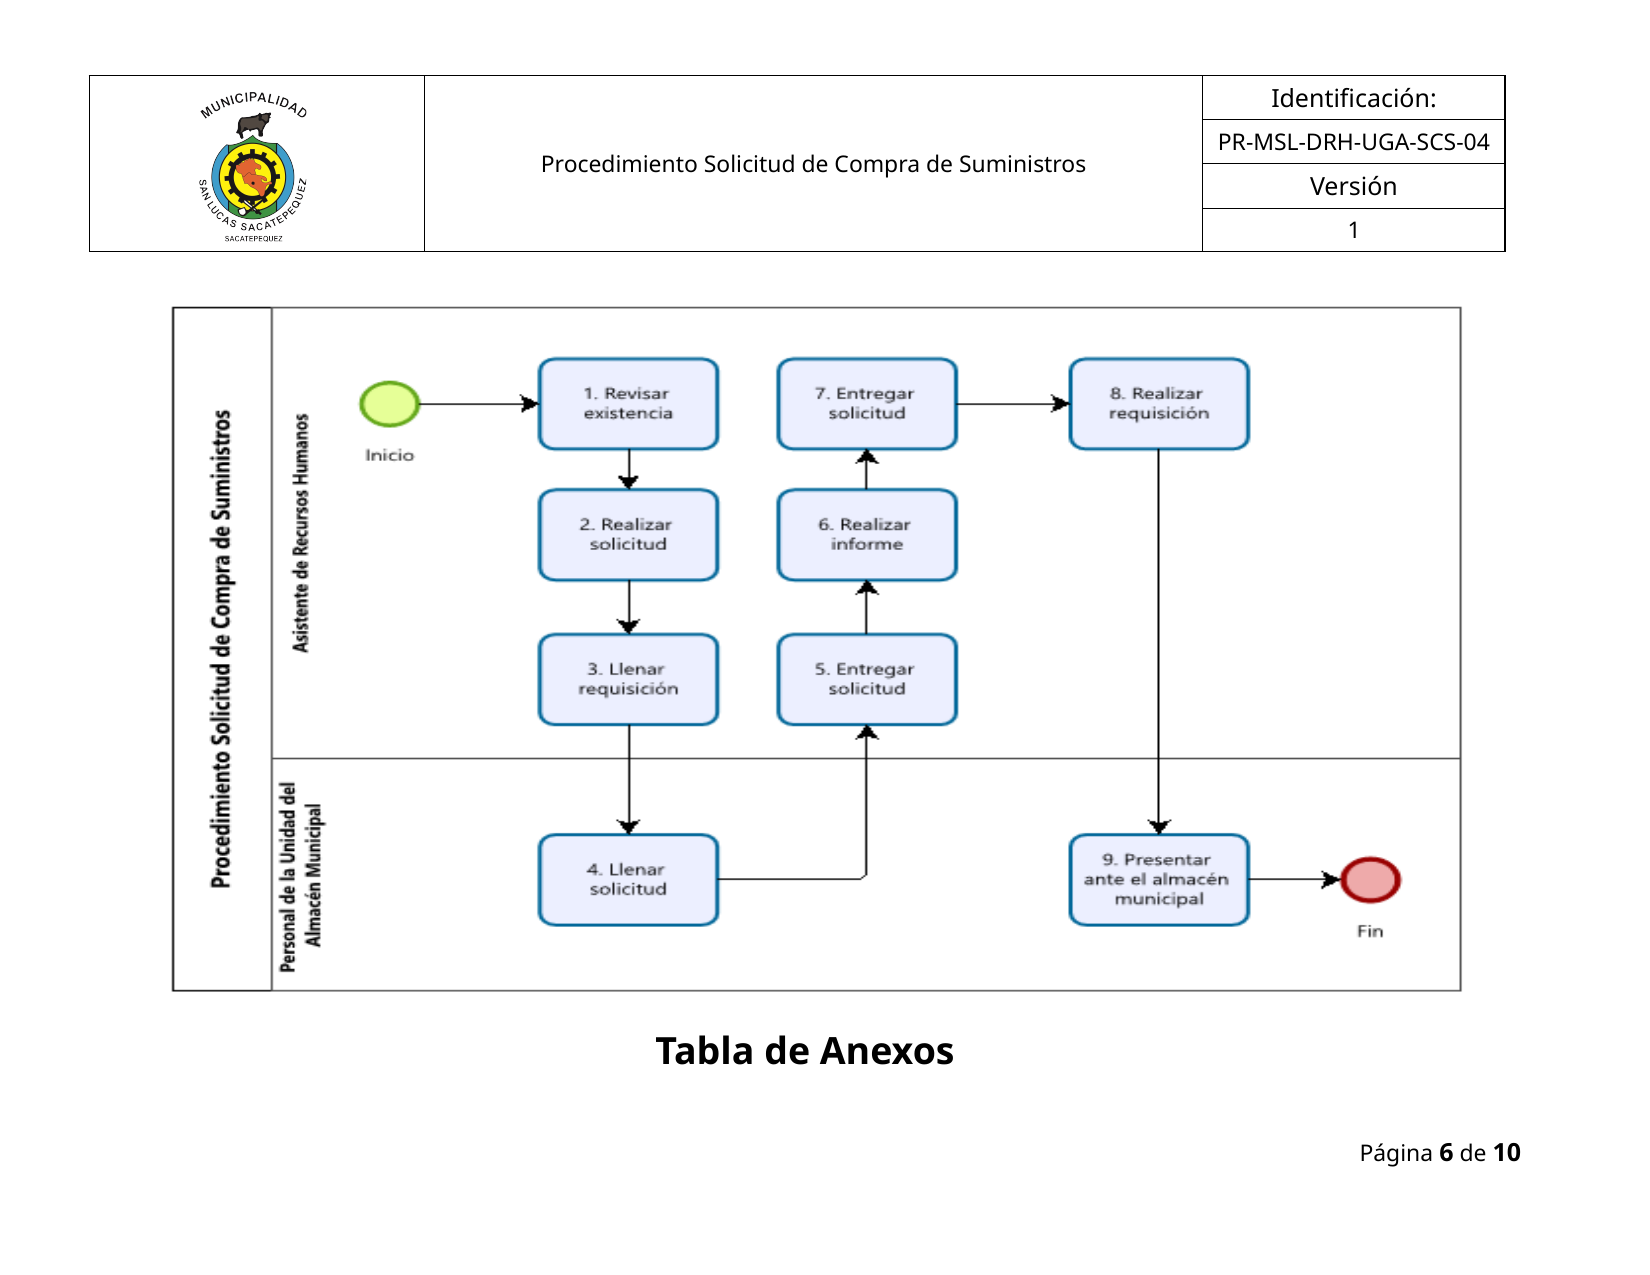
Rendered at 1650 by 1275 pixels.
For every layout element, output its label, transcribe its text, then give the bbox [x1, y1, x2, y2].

picture [199, 92, 307, 242]
text Tabla de Anexos [89, 1024, 1521, 1075]
picture [142, 283, 1468, 1005]
